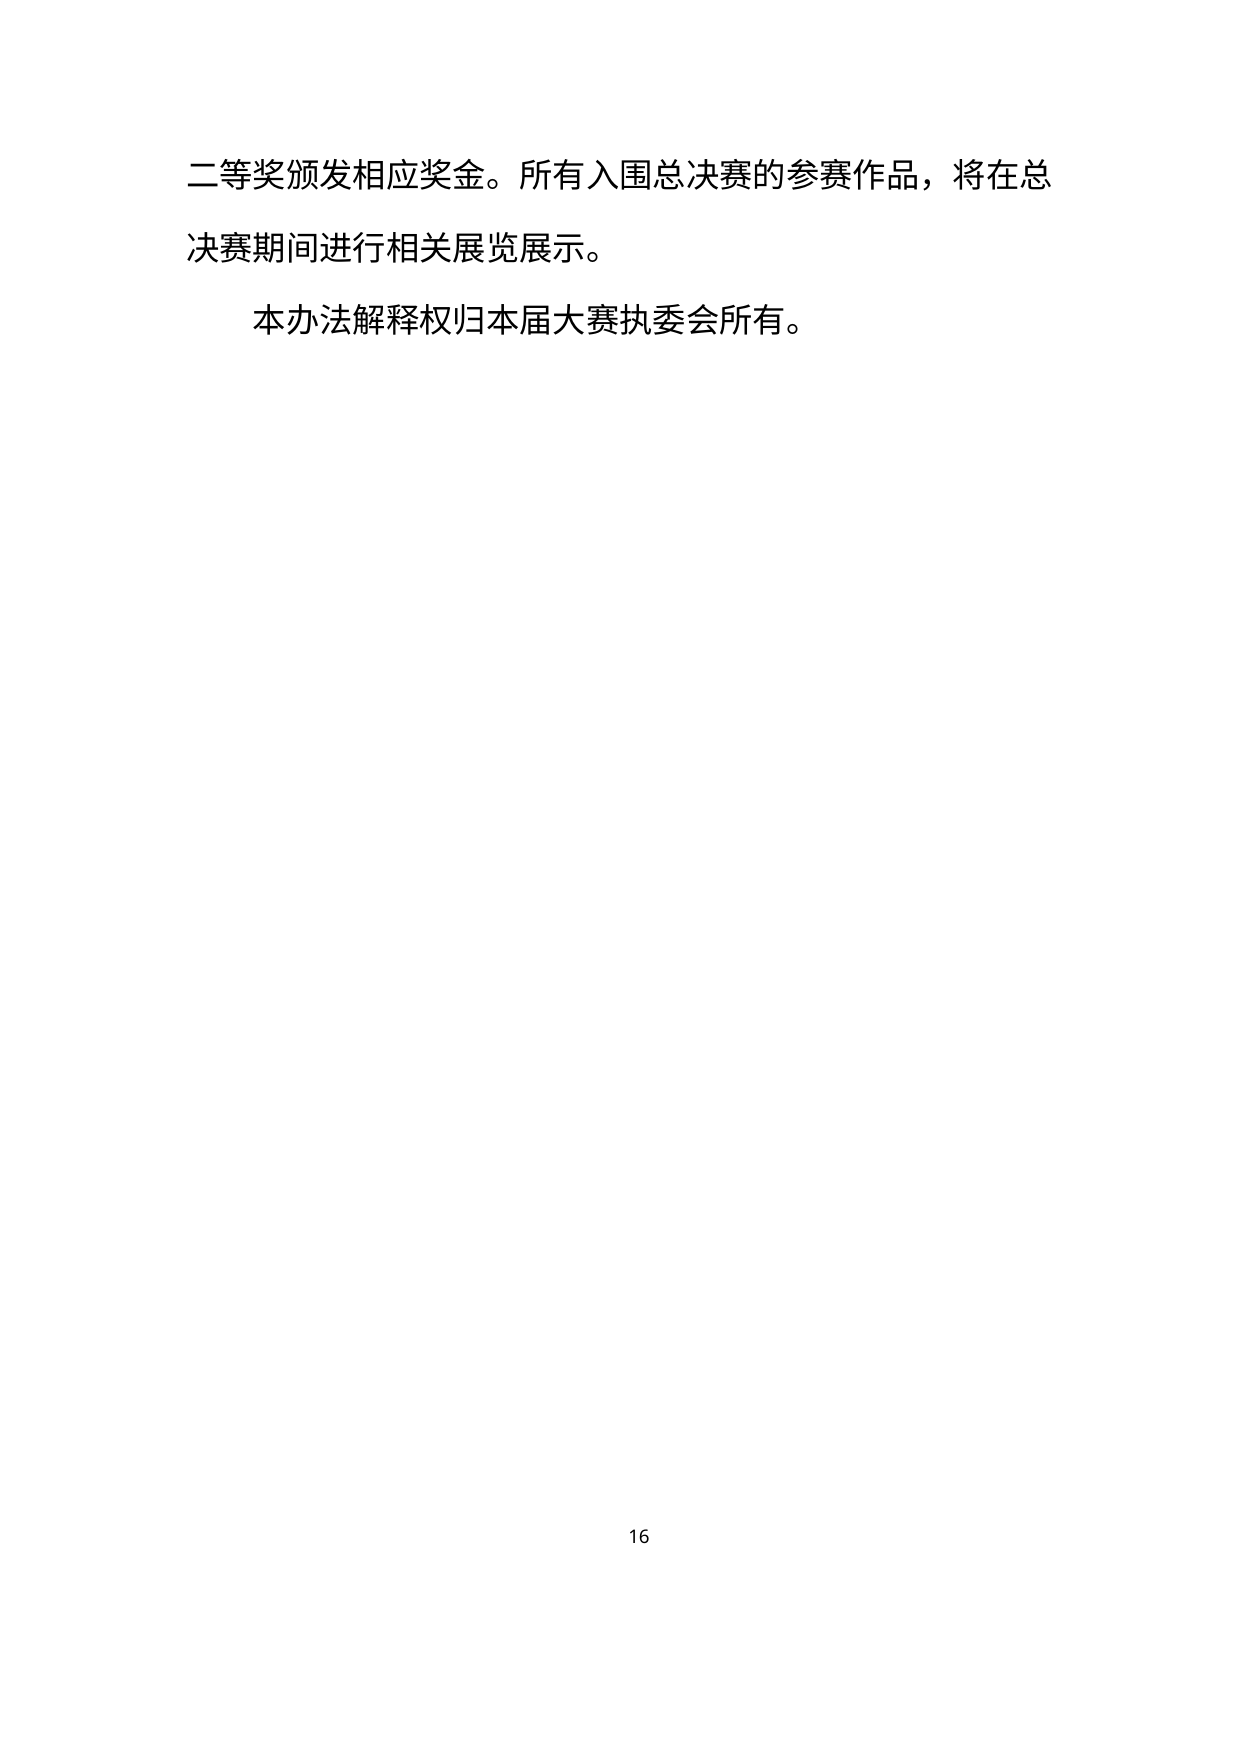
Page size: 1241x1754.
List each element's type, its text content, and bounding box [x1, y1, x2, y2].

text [186, 149, 1054, 269]
text 本办法解释权归本届大赛执委会所有。 [186, 294, 1054, 342]
